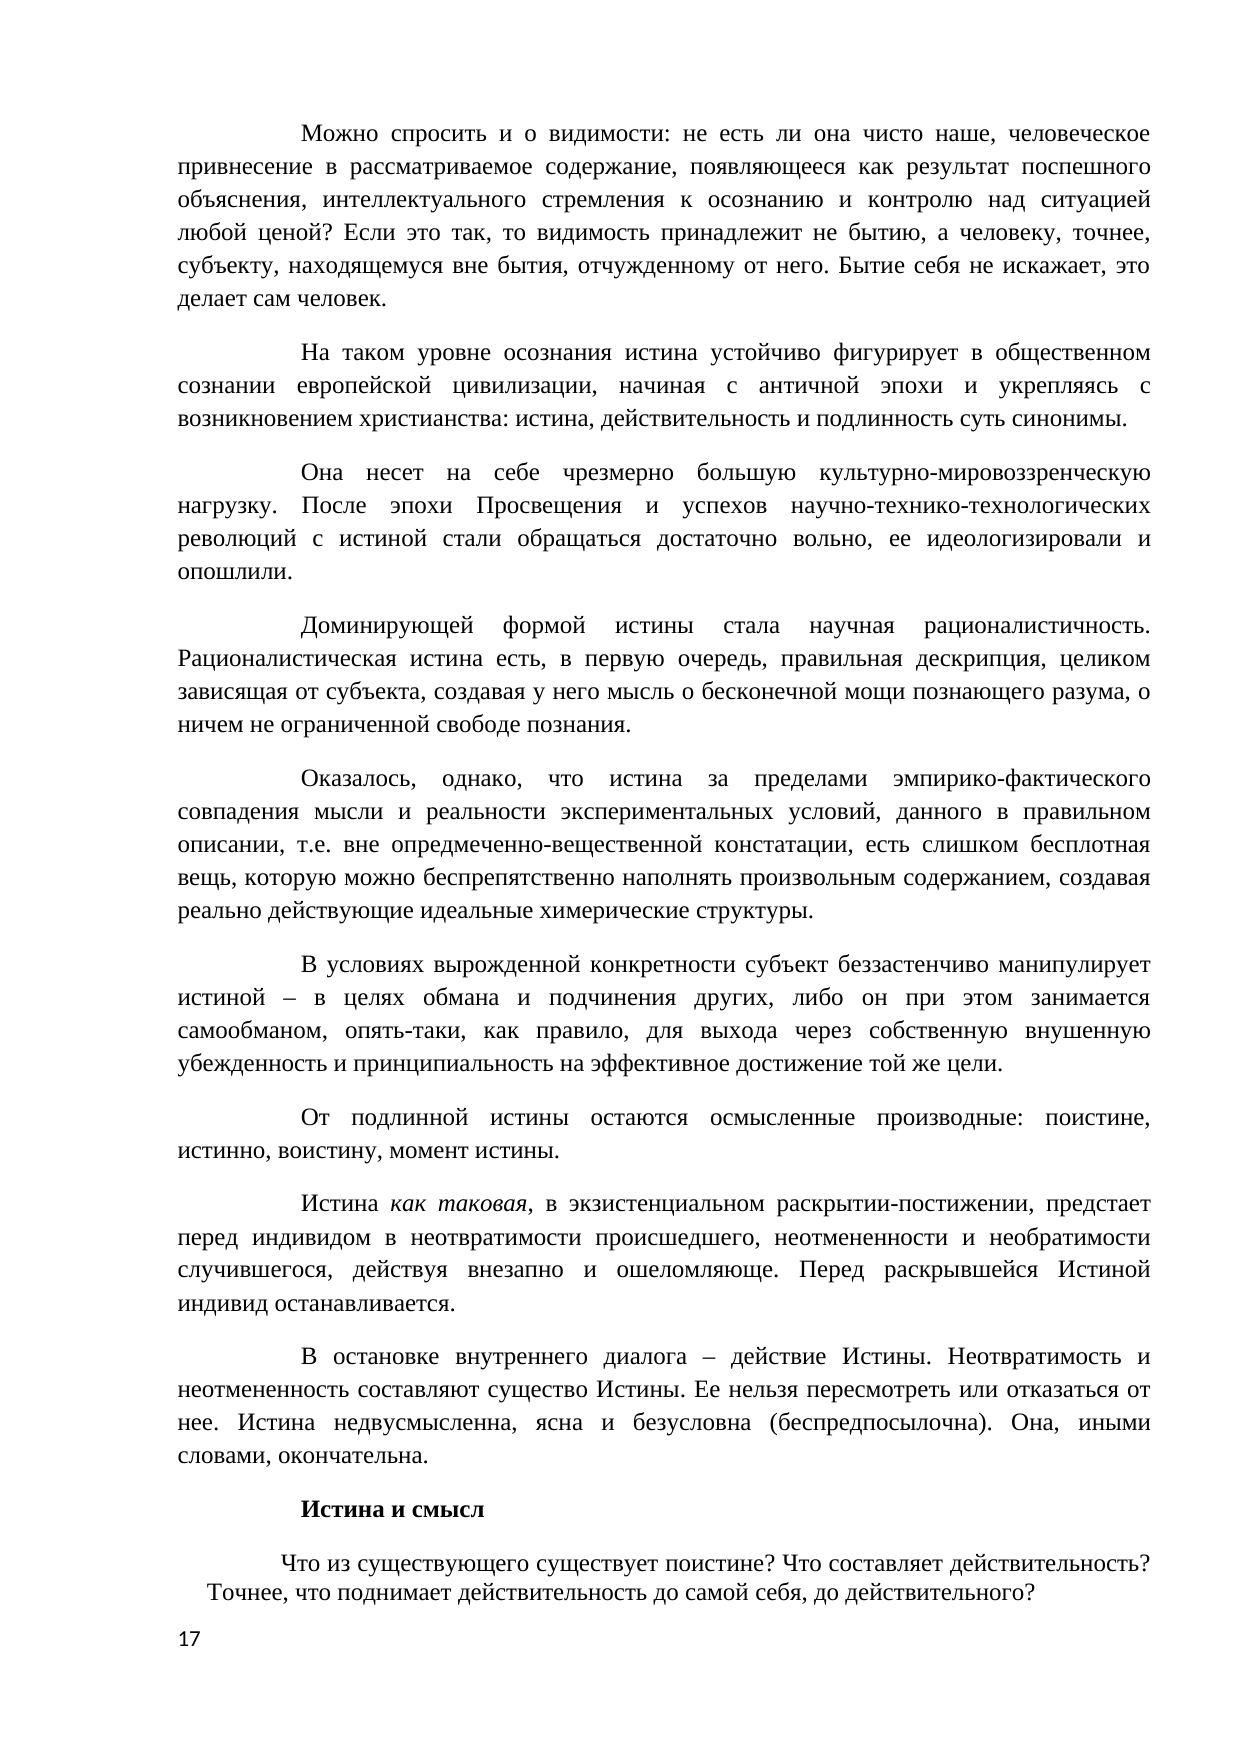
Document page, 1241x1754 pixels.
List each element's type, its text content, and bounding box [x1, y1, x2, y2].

text В условиях вырожденной конкретности субъект беззастенчиво манипулирует истиной – в целях обмана и подчинения других, либо он при этом занимается самообманом, опять-таки, как правило, для выхода через собственную внушенную убежденность и принципиальность на эффективное достижение той же цели. [177, 949, 1152, 1077]
text Оказалось, однако, что истина за пределами эмпирико-фактического совпадения мысли и реальности экспериментальных условий, данного в правильном описании, т.е. вне опредмеченно-вещественной констатации, есть слишком бесплотная вещь, которую можно беспрепятственно наполнять произвольным содержанием, создавая реально действующие идеальные химерические структуры. [177, 763, 1152, 924]
text От подлинной истины остаются осмысленные производные: поистине, истинно, воистину, момент истины. [177, 1102, 1152, 1163]
text На таком уровне осознания истина устойчиво фигурирует в общественном сознании европейской цивилизации, начиная с античной эпохи и укрепляясь с возникновением христианства: истина, действительность и подлинность суть синонимы. [177, 337, 1152, 432]
text Истина и смысл [177, 1494, 1152, 1523]
text В остановке внутреннего диалога – действие Истины. Неотвратимость и неотмененность составляют существо Истины. Ее нельзя пересмотреть или отказаться от нее. Истина недвусмысленна, ясна и безусловна (беспредпосылочна). Она, иными словами, окончательна. [177, 1341, 1152, 1469]
text Можно спросить и о видимости: не есть ли она чисто наше, человеческое привнесение в рассматриваемое содержание, появляющееся как результат поспешного объяснения, интеллектуального стремления к осознанию и контролю над ситуацией любой ценой? Если это так, то видимость принадлежит не бытию, а человеку, точнее, субъекту, находящемуся вне бытия, отчужденному от него. Бытие себя не искажает, это делает сам человек. [177, 118, 1152, 312]
text Она несет на себе чрезмерно большую культурно-мировоззренческую нагрузку. После эпохи Просвещения и успехов научно-технико-технологических революций с истиной стали обращаться достаточно вольно, ее идеологизировали и опошлили. [177, 457, 1152, 585]
text Истина как таковая, в экзистенциальном раскрытии-постижении, предстает перед индивидом в неотвратимости происшедшего, неотмененности и необратимости случившегося, действуя внезапно и ошеломляюще. Перед раскрывшейся Истиной индивид останавливается. [177, 1188, 1152, 1316]
text Что из существующего существует поистине? Что составляет действительность? Точнее, что поднимает действительность до самой себя, до действительного? [207, 1548, 1152, 1606]
text Доминирующей формой истины стала научная рационалистичность. Рационалистическая истина есть, в первую очередь, правильная дескрипция, целиком зависящая от субъекта, создавая у него мысль о бесконечной мощи познающего разума, о ничем не ограниченной свободе познания. [177, 610, 1152, 738]
